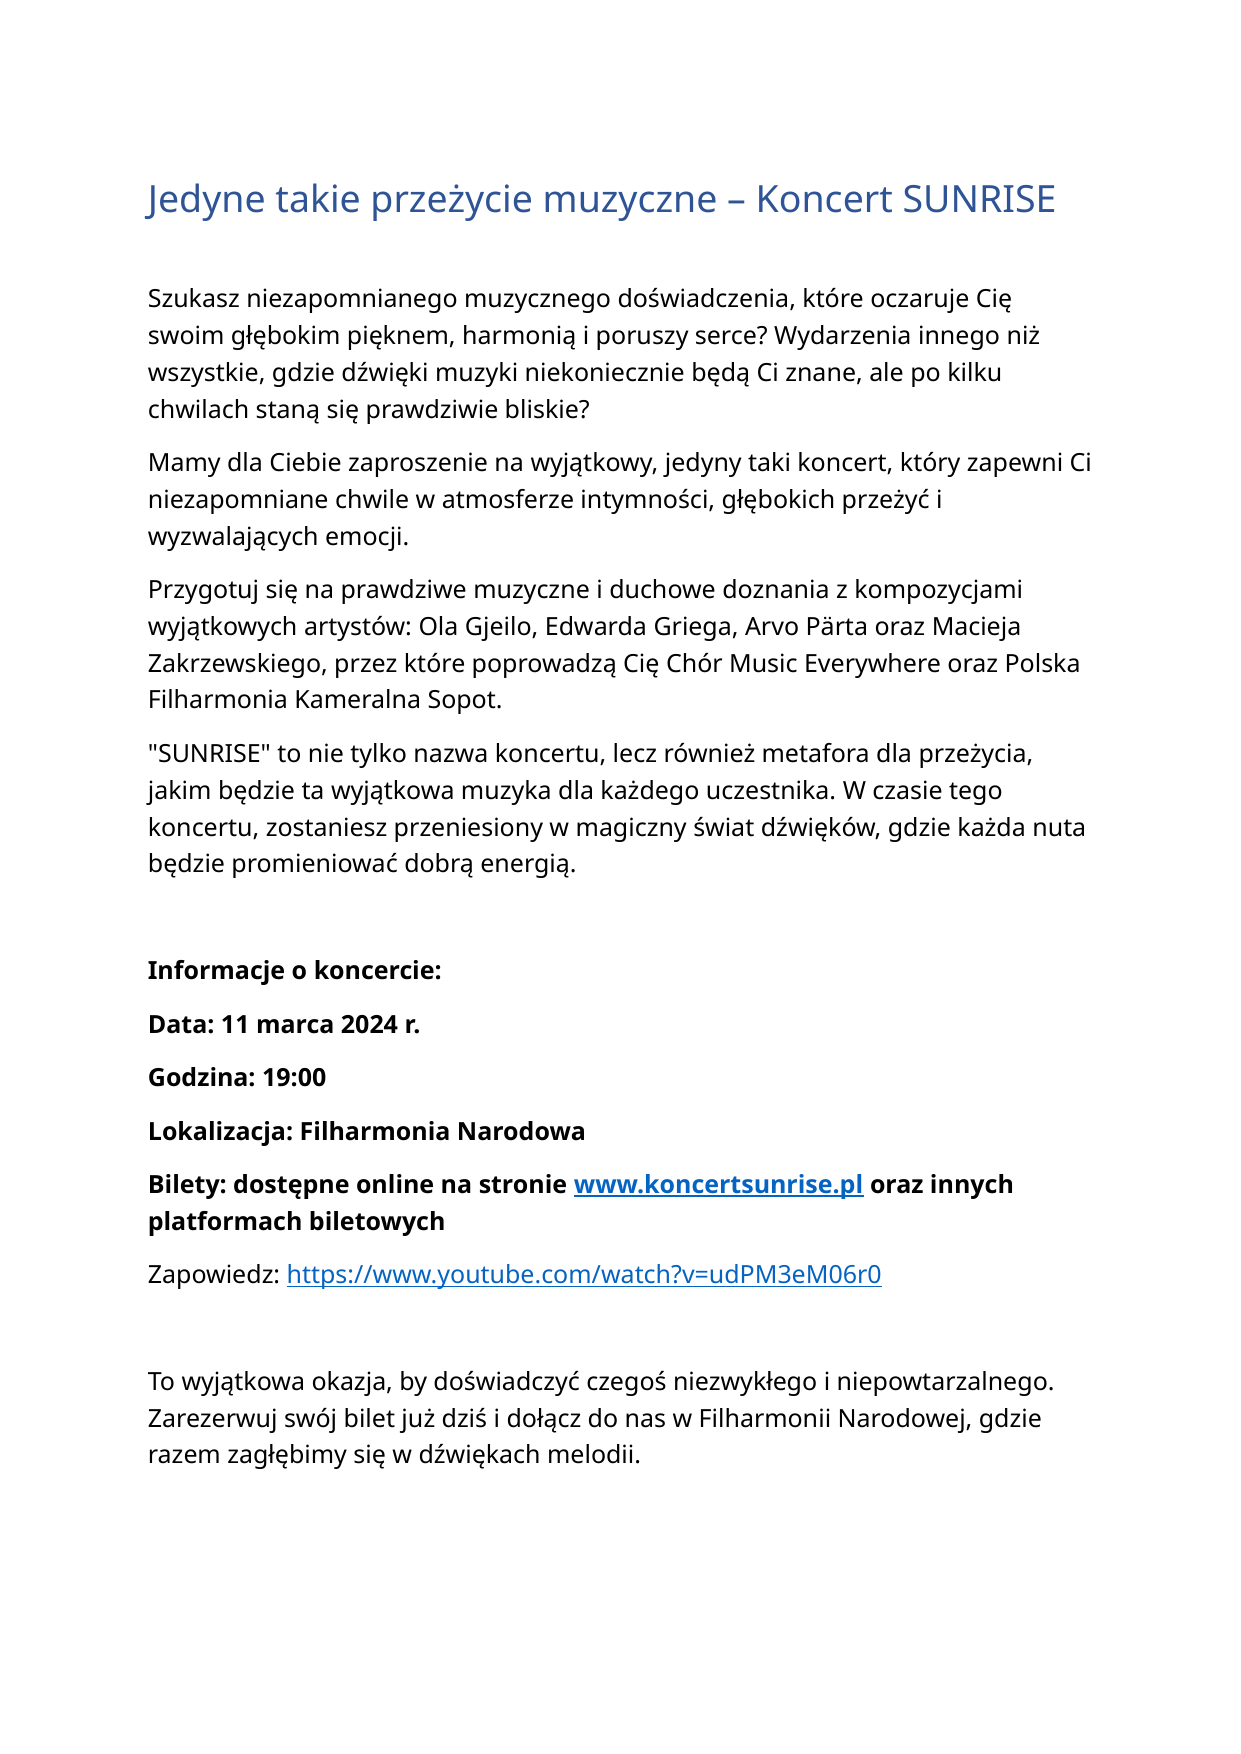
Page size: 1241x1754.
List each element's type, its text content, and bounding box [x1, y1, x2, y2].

subtitle Jedyne takie przeżycie muzyczne – Koncert SUNRISE [148, 173, 1093, 224]
text Bilety: dostępne online na stronie www.koncertsunrise.pl oraz innych platformach biletowych [148, 1167, 1093, 1237]
text Godzina: 19:00 [148, 1060, 1093, 1094]
text To wyjątkowa okazja, by doświadczyć czegoś niezwykłego i niepowtarzalnego. Zarezerwuj swój bilet już dziś i dołącz do nas w Filharmonii Narodowej, gdzie razem zagłębimy się w dźwiękach melodii. [148, 1364, 1093, 1471]
text "SUNRISE" to nie tylko nazwa koncertu, lecz również metafora dla przeżycia, jakim będzie ta wyjątkowa muzyka dla każdego uczestnika. W czasie tego koncertu, zostaniesz przeniesiony w magiczny świat dźwięków, gdzie każda nuta będzie promieniować dobrą energią. [148, 736, 1093, 880]
text Lokalizacja: Filharmonia Narodowa [148, 1113, 1093, 1147]
text Mamy dla Ciebie zaproszenie na wyjątkowy, jedyny taki koncert, który zapewni Ci niezapomniane chwile w atmosferze intymności, głębokich przeżyć i wyzwalających emocji. [148, 445, 1093, 552]
text Informacje o koncercie: [148, 953, 1093, 987]
text Zapowiedz: https://www.youtube.com/watch?v=udPM3eM06r0 [148, 1257, 1093, 1291]
text Przygotuj się na prawdziwe muzyczne i duchowe doznania z kompozycjami wyjątkowych artystów: Ola Gjeilo, Edwarda Griega, Arvo Pärta oraz Macieja Zakrzewskiego, przez które poprowadzą Cię Chór Music Everywhere oraz Polska Filharmonia Kameralna Sopot. [148, 572, 1093, 716]
text Szukasz niezapomnianego muzycznego doświadczenia, które oczaruje Cię swoim głębokim pięknem, harmonią i poruszy serce? Wydarzenia innego niż wszystkie, gdzie dźwięki muzyki niekoniecznie będą Ci znane, ale po kilku chwilach staną się prawdziwie bliskie? [148, 281, 1093, 426]
text Data: 11 marca 2024 r. [148, 1006, 1093, 1040]
